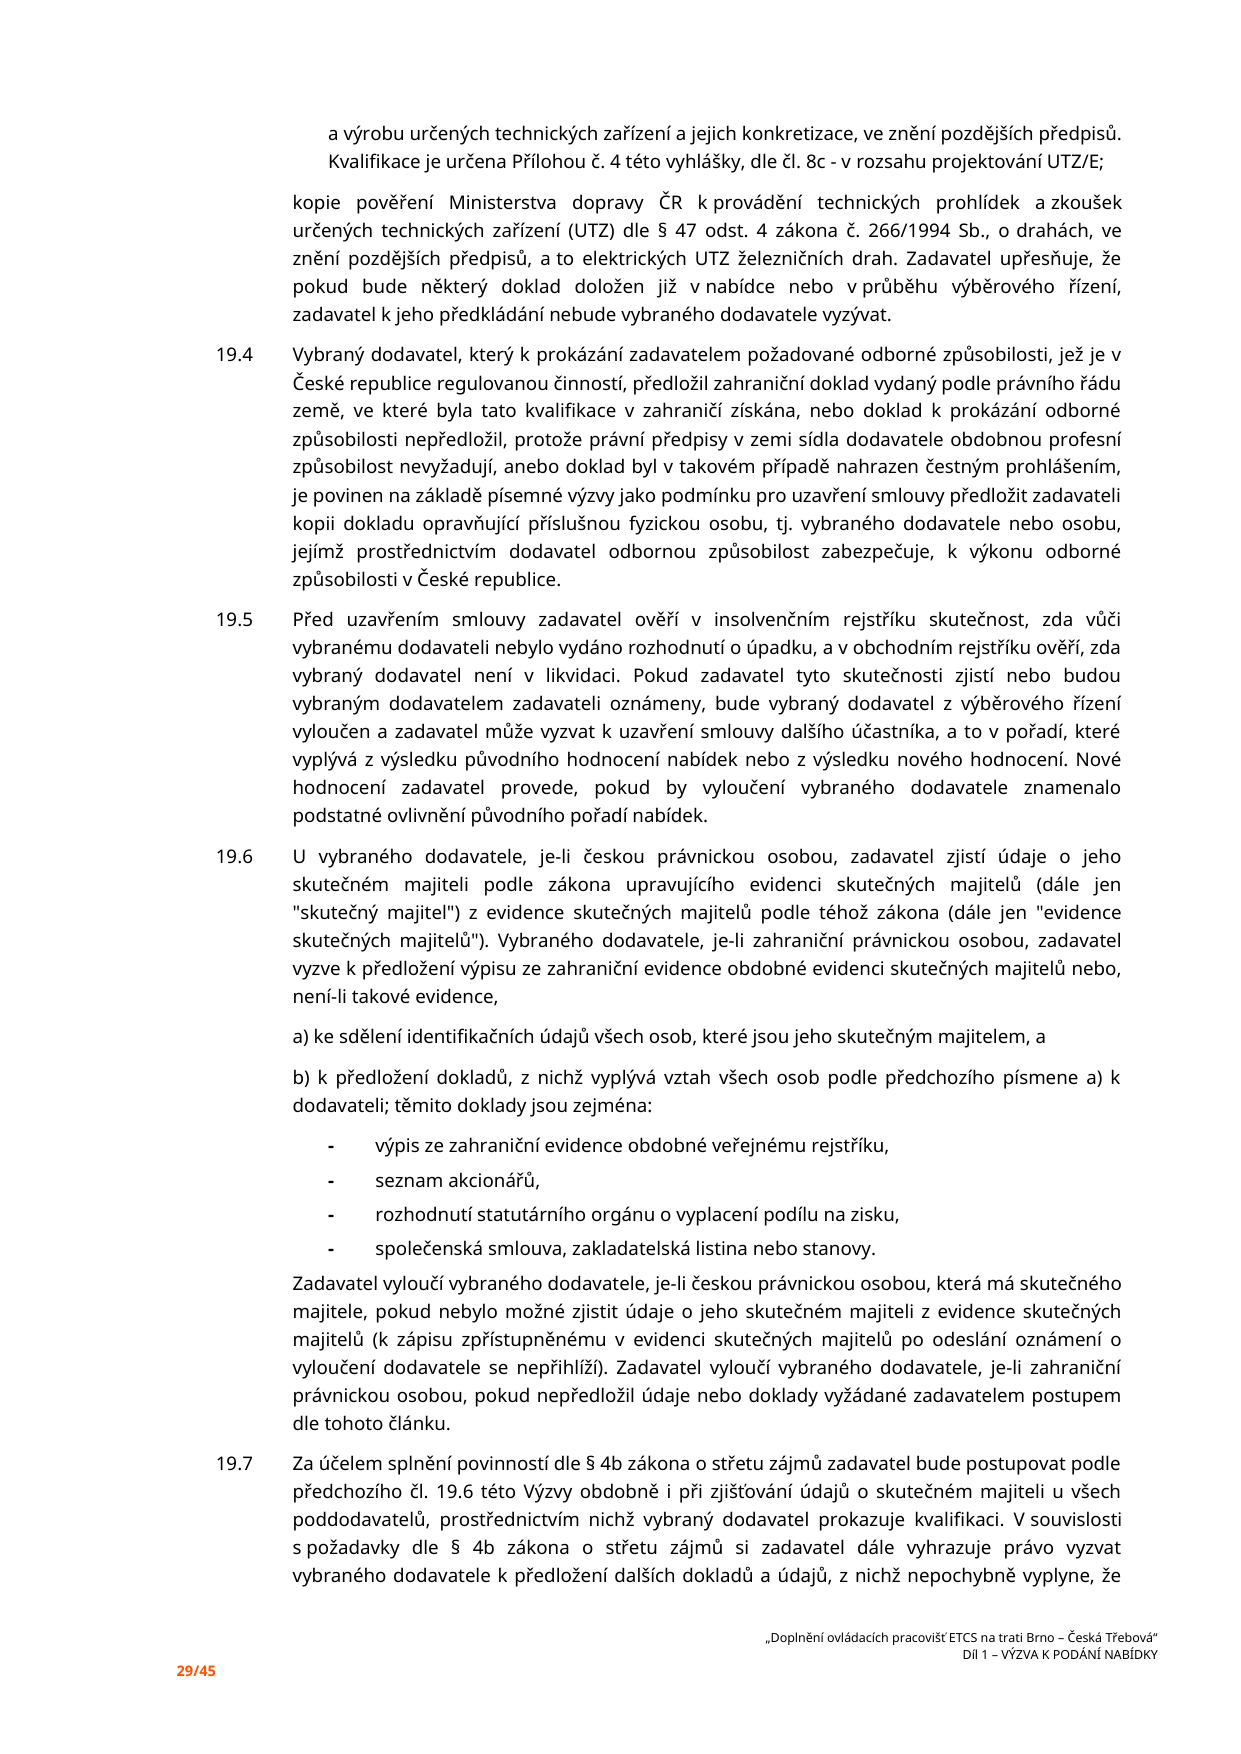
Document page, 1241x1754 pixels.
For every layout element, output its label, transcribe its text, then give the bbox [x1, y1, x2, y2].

text Před uzavřením smlouvy zadavatel ověří v insolvenčním rejstříku skutečnost, zda vůči vybranému dodavateli nebylo vydáno rozhodnutí o úpadku, a v obchodním rejstříku ověří, zda vybraný dodavatel není v likvidaci. Pokud zadavatel tyto skutečnosti zjistí nebo budou vybraným dodavatelem zadavateli oznámeny, bude vybraný dodavatel z výběrového řízení vyloučen a zadavatel může vyzvat k uzavření smlouvy dalšího účastníka, a to v pořadí, které vyplývá z výsledku původního hodnocení nabídek nebo z výsledku nového hodnocení. Nové hodnocení zadavatel provede, pokud by vyloučení vybraného dodavatele znamenalo podstatné ovlivnění původního pořadí nabídek. [216, 606, 1122, 828]
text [216, 1451, 1122, 1588]
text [292, 121, 1122, 174]
text kopie pověření Ministerstva dopravy ČR k provádění technických prohlídek a zkoušek určených technických zařízení (UTZ) dle § 47 odst. 4 zákona č. 266/1994 Sb., o drahách, ve znění pozdějších předpisů, a to elektrických UTZ železničních drah. Zadavatel upřesňuje, že pokud bude některý doklad doložen již v nabídce nebo v průběhu výběrového řízení, zadavatel k jeho předkládání nebude vybraného dodavatele vyzývat. [292, 189, 1122, 327]
text Vybraný dodavatel, který k prokázání zadavatelem požadované odborné způsobilosti, jež je v České republice regulovanou činností, předložil zahraniční doklad vydaný podle právního řádu země, ve které byla tato kvalifikace v zahraničí získána, nebo doklad k prokázání odborné způsobilosti nepředložil, protože právní předpisy v zemi sídla dodavatele obdobnou profesní způsobilost nevyžadují, anebo doklad byl v takovém případě nahrazen čestným prohlášením, je povinen na základě písemné výzvy jako podmínku pro uzavření smlouvy předložit zadavateli kopii dokladu opravňující příslušnou fyzickou osobu, tj. vybraného dodavatele nebo osobu, jejímž prostřednictvím dodavatel odbornou způsobilost zabezpečuje, k výkonu odborné způsobilosti v České republice. [216, 342, 1122, 591]
text a) ke sdělení identifikačních údajů všech osob, které jsou jeho skutečným majitelem, a [292, 1024, 1122, 1049]
text U vybraného dodavatele, je-li českou právnickou osobou, zadavatel zjistí údaje o jeho skutečném majiteli podle zákona upravujícího evidenci skutečných majitelů (dále jen "skutečný majitel") z evidence skutečných majitelů podle téhož zákona (dále jen "evidence skutečných majitelů"). Vybraného dodavatele, je-li zahraniční právnickou osobou, zadavatel vyzve k předložení výpisu ze zahraniční evidence obdobné evidenci skutečných majitelů nebo, není-li takové evidence, [216, 843, 1122, 1009]
text rozhodnutí statutárního orgánu o vyplacení podílu na zisku, [328, 1201, 1122, 1227]
text společenská smlouva, zakladatelská listina nebo stanovy. [328, 1236, 1122, 1261]
text seznam akcionářů, [328, 1167, 1122, 1193]
text b) k předložení dokladů, z nichž vyplývá vztah všech osob podle předchozího písmene a) k dodavateli; těmito doklady jsou zejména: [292, 1064, 1122, 1118]
text Zadavatel vyloučí vybraného dodavatele, je-li českou právnickou osobou, která má skutečného majitele, pokud nebylo možné zjistit údaje o jeho skutečném majiteli z evidence skutečných majitelů (k zápisu zpřístupněnému v evidenci skutečných majitelů po odeslání oznámení o vyloučení dodavatele se nepřihlíží). Zadavatel vyloučí vybraného dodavatele, je-li zahraniční právnickou osobou, pokud nepředložil údaje nebo doklady vyžádané zadavatelem postupem dle tohoto článku. [292, 1270, 1122, 1436]
text výpis ze zahraniční evidence obdobné veřejnému rejstříku, [328, 1133, 1122, 1158]
